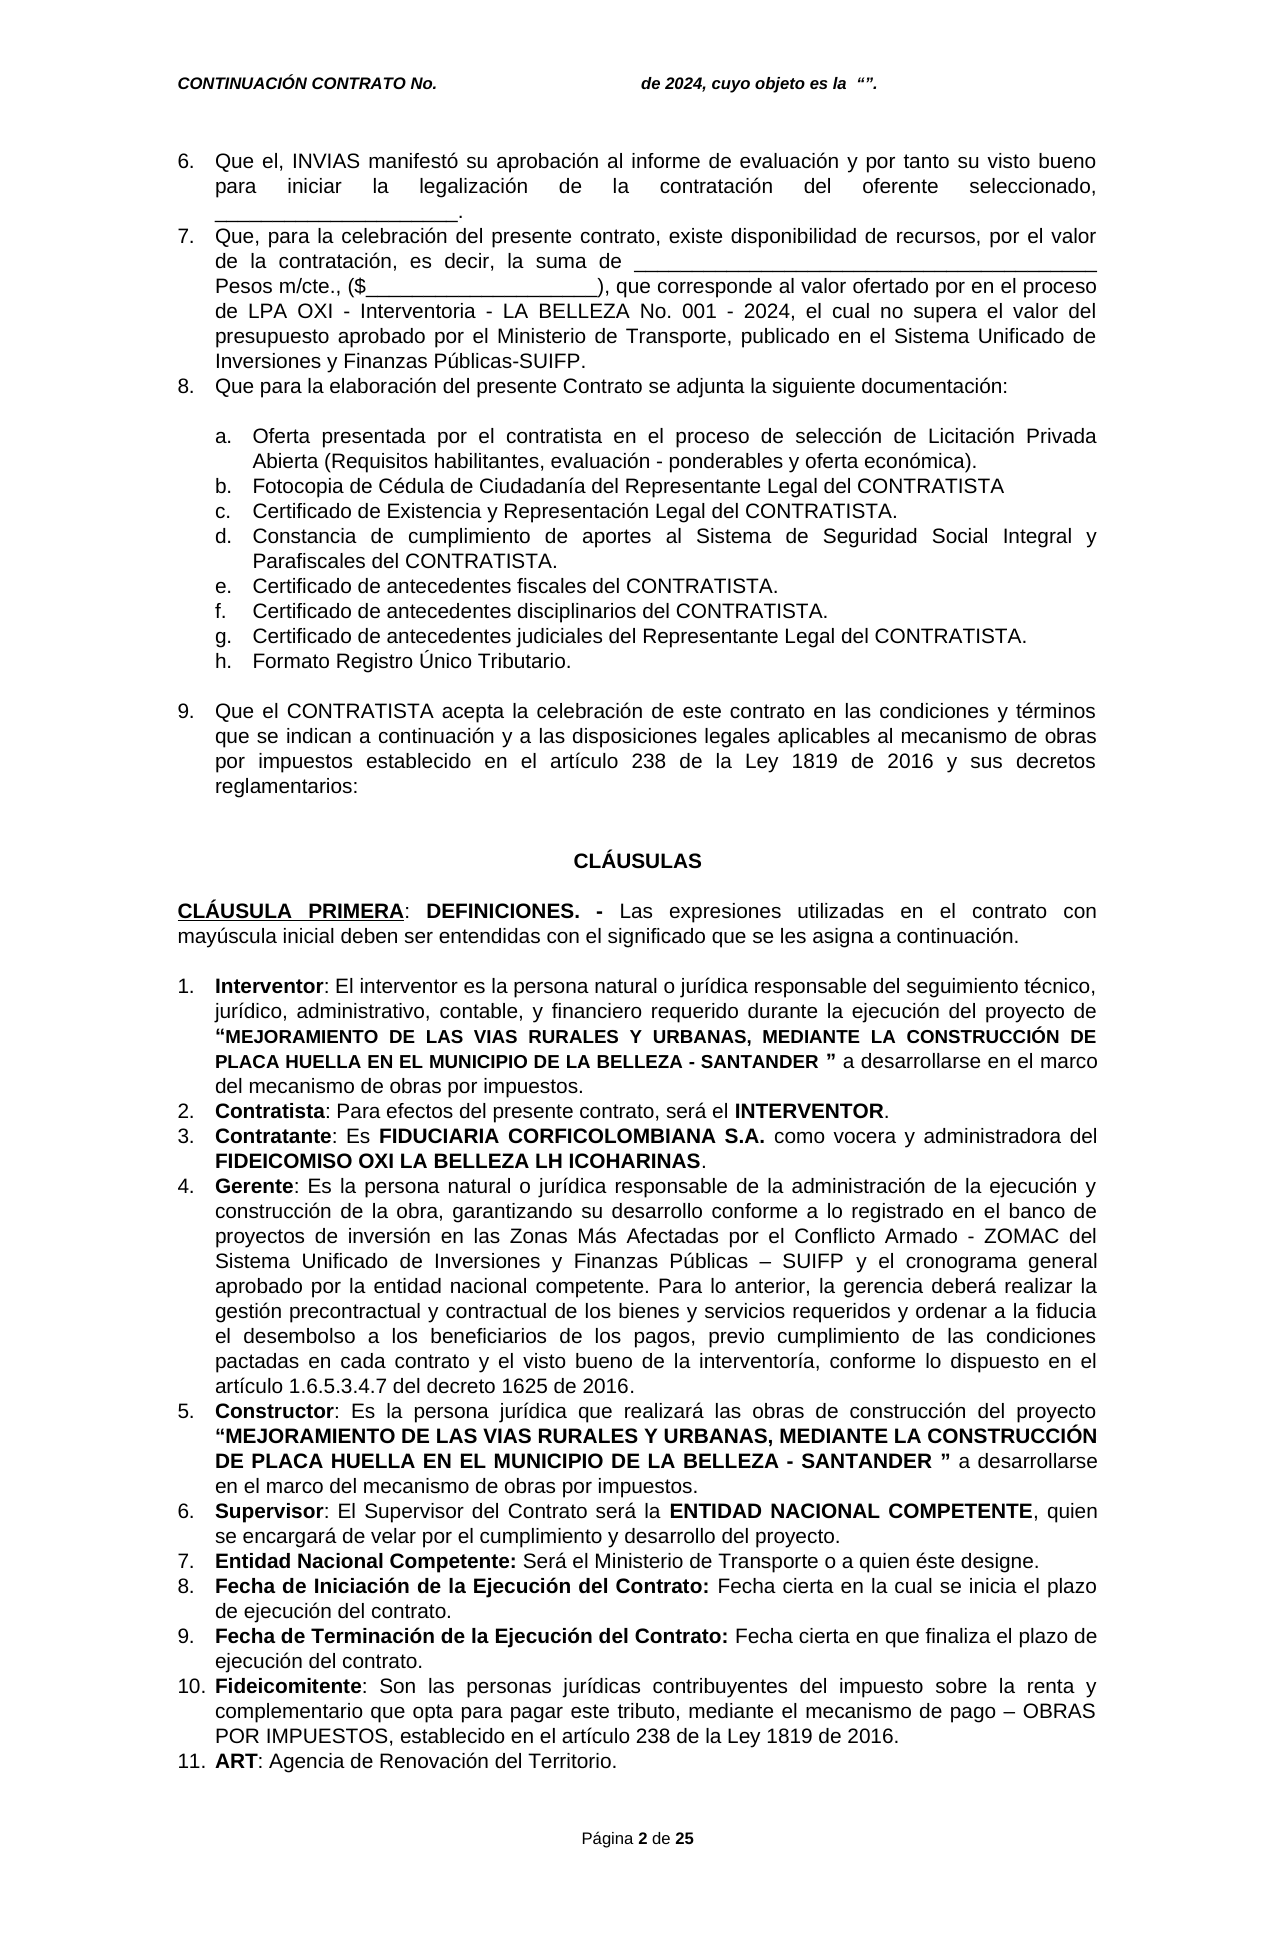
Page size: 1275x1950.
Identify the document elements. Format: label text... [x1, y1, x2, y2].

list Fecha de Terminación de la Ejecución del Contrato: Fecha cierta en que finaliza el plazo de ejecución del contrato. [177, 1623, 1098, 1673]
list Certificado de antecedentes disciplinarios del CONTRATISTA. [215, 598, 1098, 623]
list Constancia de cumplimiento de aportes al Sistema de Seguridad Social Integral y Parafiscales del CONTRATISTA. [215, 523, 1098, 573]
list Fideicomitente: Son las personas jurídicas contribuyentes del impuesto sobre la renta y complementario que opta para pagar este tributo, mediante el mecanismo de pago – OBRAS POR IMPUESTOS, establecido en el artículo 238 de la Ley 1819 de 2016. [177, 1673, 1098, 1748]
list Que el, INVIAS manifestó su aprobación al informe de evaluación y por tanto su visto bueno para iniciar la legalización de la contratación del oferente seleccionado, _____________________. [177, 148, 1098, 223]
list Contratante: Es FIDUCIARIA CORFICOLOMBIANA S.A. como vocera y administradora del FIDEICOMISO OXI LA BELLEZA LH ICOHARINAS. [177, 1123, 1098, 1173]
list Certificado de antecedentes fiscales del CONTRATISTA. [215, 573, 1098, 598]
text CLÁUSULAS [177, 848, 1098, 873]
list Entidad Nacional Competente: Será el Ministerio de Transporte o a quien éste designe. [177, 1548, 1098, 1573]
list Constructor: Es la persona jurídica que realizará las obras de construcción del proyecto “MEJORAMIENTO DE LAS VIAS RURALES Y URBANAS, MEDIANTE LA CONSTRUCCIÓN DE PLACA HUELLA EN EL MUNICIPIO DE LA BELLEZA - SANTANDER ” a desarrollarse en el marco del mecanismo de obras por impuestos. [177, 1398, 1098, 1498]
list Que para la elaboración del presente Contrato se adjunta la siguiente documentación: [177, 373, 1098, 398]
list Certificado de antecedentes judiciales del Representante Legal del CONTRATISTA. [215, 623, 1098, 648]
list Gerente: Es la persona natural o jurídica responsable de la administración de la ejecución y construcción de la obra, garantizando su desarrollo conforme a lo registrado en el banco de proyectos de inversión en las Zonas Más Afectadas por el Conflicto Armado - ZOMAC del Sistema Unificado de Inversiones y Finanzas Públicas – SUIFP y el cronograma general aprobado por la entidad nacional competente. Para lo anterior, la gerencia deberá realizar la gestión precontractual y contractual de los bienes y servicios requeridos y ordenar a la fiducia el desembolso a los beneficiarios de los pagos, previo cumplimiento de las condiciones pactadas en cada contrato y el visto bueno de la interventoría, conforme lo dispuesto en el artículo 1.6.5.3.4.7 del decreto 1625 de 2016. [177, 1173, 1098, 1398]
list Oferta presentada por el contratista en el proceso de selección de Licitación Privada Abierta (Requisitos habilitantes, evaluación - ponderables y oferta económica). [215, 423, 1098, 473]
list Certificado de Existencia y Representación Legal del CONTRATISTA. [215, 498, 1098, 523]
list Supervisor: El Supervisor del Contrato será la ENTIDAD NACIONAL COMPETENTE, quien se encargará de velar por el cumplimiento y desarrollo del proyecto. [177, 1498, 1098, 1548]
list Contratista: Para efectos del presente contrato, será el INTERVENTOR. [177, 1098, 1098, 1123]
list Fecha de Iniciación de la Ejecución del Contrato: Fecha cierta en la cual se inicia el plazo de ejecución del contrato. [177, 1573, 1098, 1623]
list Fotocopia de Cédula de Ciudadanía del Representante Legal del CONTRATISTA [215, 473, 1098, 498]
list Formato Registro Único Tributario. [215, 648, 1098, 673]
list Interventor: El interventor es la persona natural o jurídica responsable del seguimiento técnico, jurídico, administrativo, contable, y financiero requerido durante la ejecución del proyecto de “MEJORAMIENTO DE LAS VIAS RURALES Y URBANAS, MEDIANTE LA CONSTRUCCIÓN DE PLACA HUELLA EN EL MUNICIPIO DE LA BELLEZA - SANTANDER ” a desarrollarse en el marco del mecanismo de obras por impuestos. [177, 973, 1098, 1098]
list ART: Agencia de Renovación del Territorio. [177, 1748, 1098, 1773]
text CLÁUSULA PRIMERA: DEFINICIONES. - Las expresiones utilizadas en el contrato con mayúscula inicial deben ser entendidas con el significado que se les asigna a continuación. [177, 898, 1098, 948]
list Que el CONTRATISTA acepta la celebración de este contrato en las condiciones y términos que se indican a continuación y a las disposiciones legales aplicables al mecanismo de obras por impuestos establecido en el artículo 238 de la Ley 1819 de 2016 y sus decretos reglamentarios: [177, 698, 1098, 798]
list Que, para la celebración del presente contrato, existe disponibilidad de recursos, por el valor de la contratación, es decir, la suma de ________________________________________ Pesos m/cte., ($____________________), que corresponde al valor ofertado por en el proceso de LPA OXI - Interventoria - LA BELLEZA No. 001 - 2024, el cual no supera el valor del presupuesto aprobado por el Ministerio de Transporte, publicado en el Sistema Unificado de Inversiones y Finanzas Públicas-SUIFP. [177, 223, 1098, 373]
